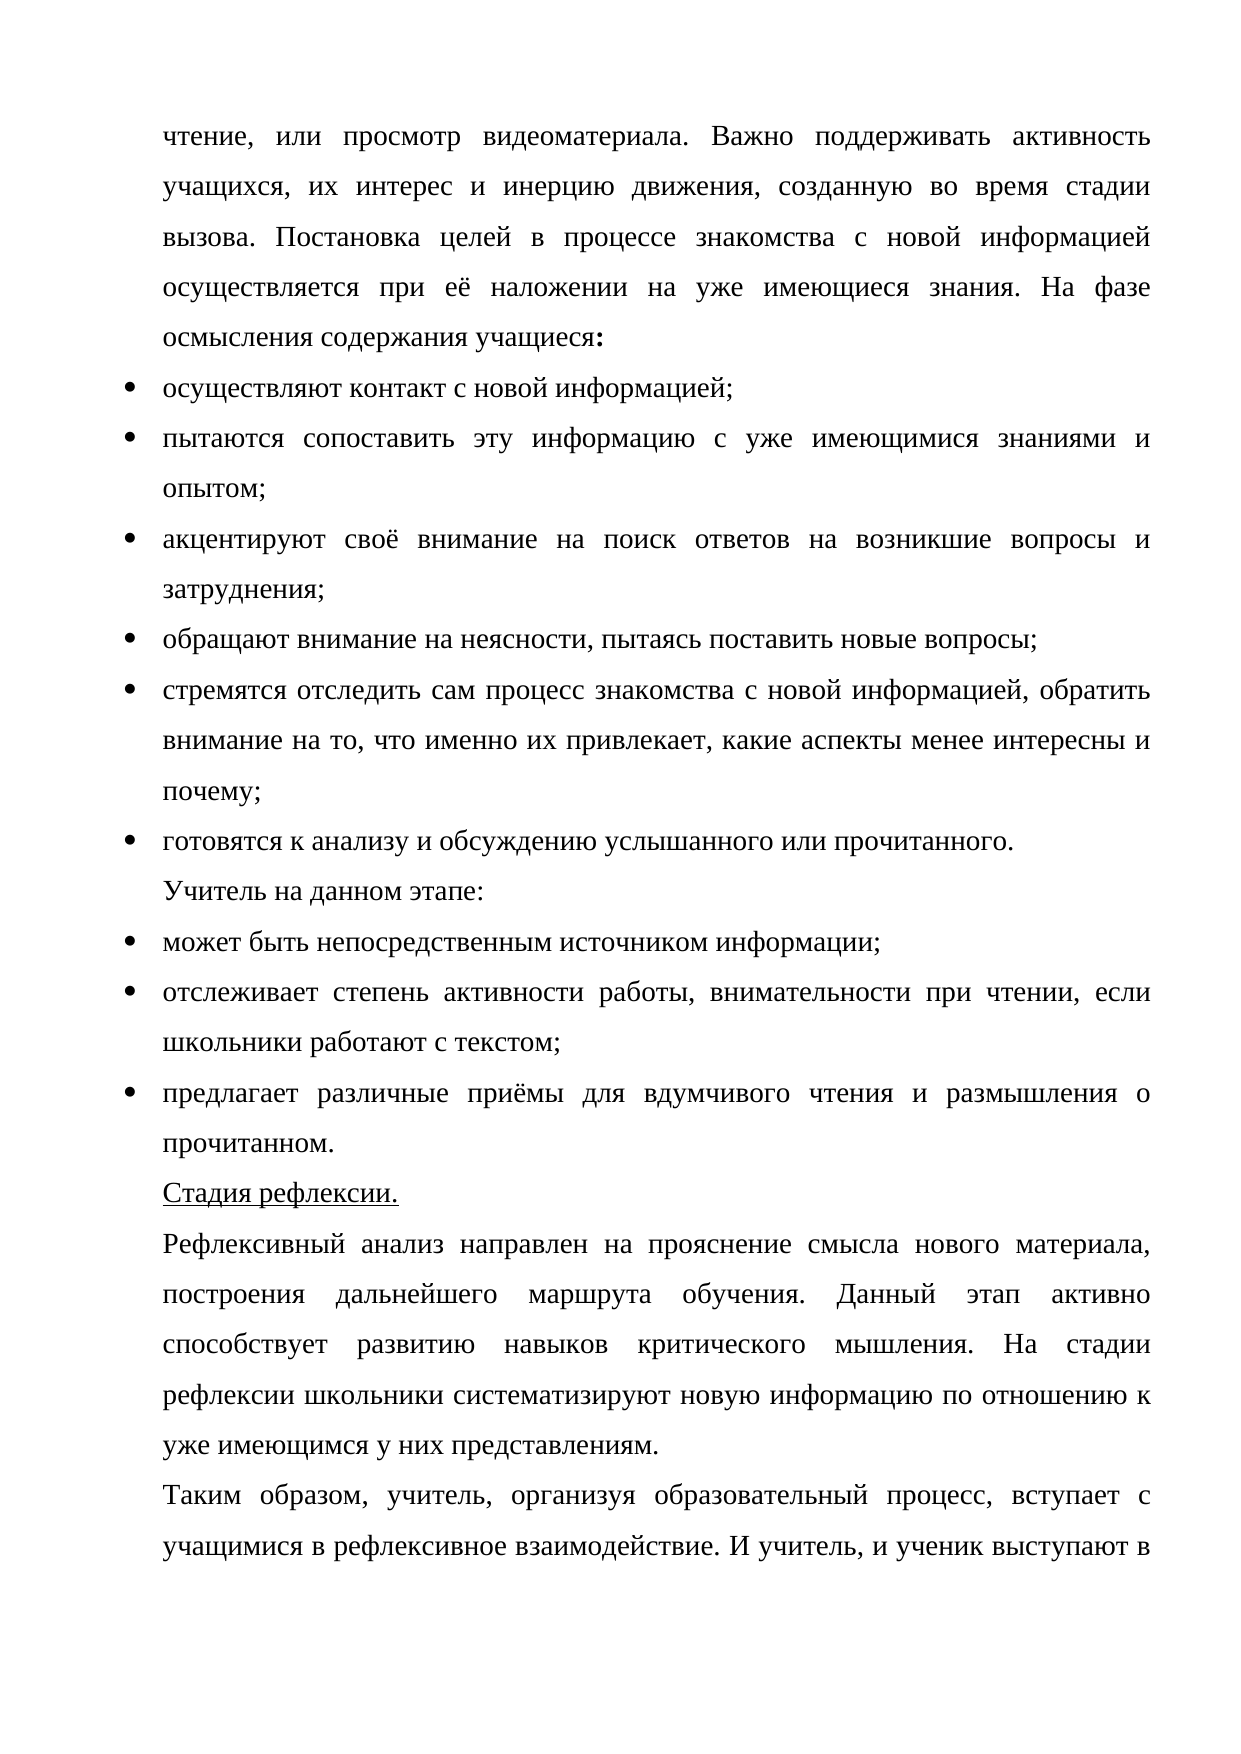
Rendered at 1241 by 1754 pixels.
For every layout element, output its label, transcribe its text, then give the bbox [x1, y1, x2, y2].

list стремятся отследить сам процесс знакомства с новой информацией, обратить внимание на то, что именно их привлекает, какие аспекты менее интересны и почему; [125, 672, 1152, 806]
list предлагает различные приёмы для вдумчивого чтения и размышления о прочитанном. [125, 1075, 1152, 1159]
list пытаются сопоставить эту информацию с уже имеющимися знаниями и опытом; [125, 420, 1152, 504]
list может быть непосредственным источником информации; [125, 924, 1152, 957]
text Стадия рефлексии. [162, 1176, 1152, 1209]
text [162, 118, 1152, 353]
list обращают внимание на неясности, пытаясь поставить новые вопросы; [125, 622, 1152, 655]
list акцентируют своё внимание на поиск ответов на возникшие вопросы и затруднения; [125, 521, 1152, 605]
text Рефлексивный анализ направлен на прояснение смысла нового материала, построения дальнейшего маршрута обучения. Данный этап активно способствует развитию навыков критического мышления. На стадии рефлексии школьники систематизируют новую информацию по отношению к уже имеющимся у них представлениям. [162, 1226, 1152, 1461]
list готовятся к анализу и обсуждению услышанного или прочитанного. [125, 823, 1152, 857]
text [162, 1477, 1152, 1561]
text Учитель на данном этапе: [162, 873, 1152, 907]
list осуществляют контакт с новой информацией; [125, 370, 1152, 403]
list отслеживает степень активности работы, внимательности при чтении, если школьники работают с текстом; [125, 974, 1152, 1058]
